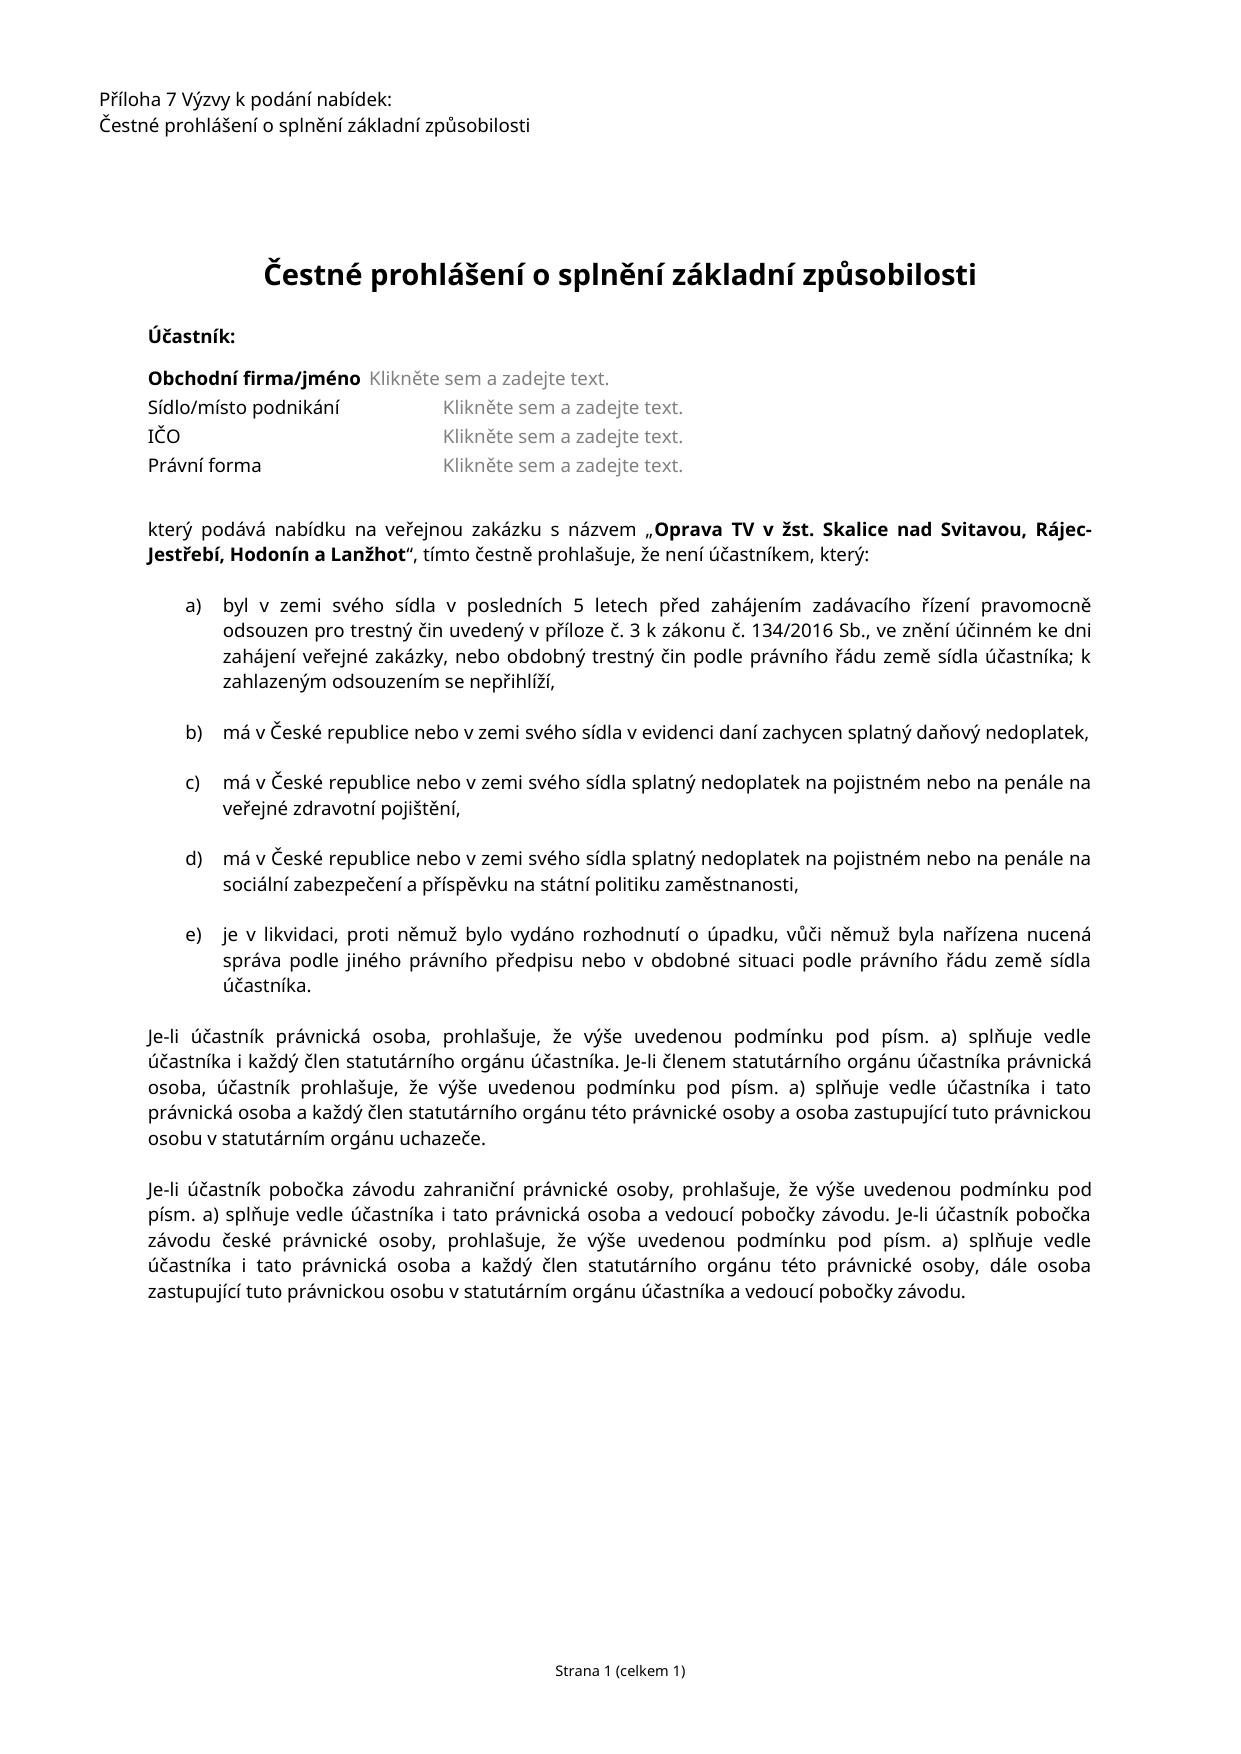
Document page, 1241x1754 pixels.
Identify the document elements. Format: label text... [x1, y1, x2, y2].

text IČO [148, 420, 1093, 449]
title Čestné prohlášení o splnění základní způsobilosti [148, 254, 1093, 293]
list je v likvidaci, proti němuž bylo vydáno rozhodnutí o úpadku, vůči němuž byla nařízena nucená správa podle jiného právního předpisu nebo v obdobné situaci podle právního řádu země sídla účastníka. [185, 922, 1093, 998]
list má v České republice nebo v zemi svého sídla splatný nedoplatek na pojistném nebo na penále na veřejné zdravotní pojištění, [185, 769, 1093, 821]
list má v České republice nebo v zemi svého sídla v evidenci daní zachycen splatný daňový nedoplatek, [185, 719, 1093, 744]
text Je-li účastník pobočka závodu zahraniční právnické osoby, prohlašuje, že výše uvedenou podmínku pod písm. a) splňuje vedle účastníka i tato právnická osoba a vedoucí pobočky závodu. Je-li účastník pobočka závodu české právnické osoby, prohlašuje, že výše uvedenou podmínku pod písm. a) splňuje vedle účastníka i tato právnická osoba a každý člen statutárního orgánu této právnické osoby, dále osoba zastupující tuto právnickou osobu v statutárním orgánu účastníka a vedoucí pobočky závodu. [148, 1176, 1093, 1304]
text Právní forma [148, 449, 1093, 478]
list má v České republice nebo v zemi svého sídla splatný nedoplatek na pojistném nebo na penále na sociální zabezpečení a příspěvku na státní politiku zaměstnanosti, [185, 846, 1093, 897]
text Sídlo/místo podnikání [148, 391, 1093, 420]
text Obchodní firma/jméno [148, 362, 1093, 391]
list byl v zemi svého sídla v posledních 5 letech před zahájením zadávacího řízení pravomocně odsouzen pro trestný čin uvedený v příloze č. 3 k zákonu č. 134/2016 Sb., ve znění účinném ke dni zahájení veřejné zakázky, nebo obdobný trestný čin podle právního řádu země sídla účastníka; k zahlazeným odsouzením se nepřihlíží, [185, 592, 1093, 694]
text Je-li účastník právnická osoba, prohlašuje, že výše uvedenou podmínku pod písm. a) splňuje vedle účastníka i každý člen statutárního orgánu účastníka. Je-li členem statutárního orgánu účastníka právnická osoba, účastník prohlašuje, že výše uvedenou podmínku pod písm. a) splňuje vedle účastníka i tato právnická osoba a každý člen statutárního orgánu této právnické osoby a osoba zastupující tuto právnickou osobu v statutárním orgánu uchazeče. [148, 1023, 1093, 1151]
text Účastník: [148, 318, 1093, 349]
text který podává nabídku na veřejnou zakázku s názvem „Oprava TV v žst. Skalice nad Svitavou, Rájec-Jestřebí, Hodonín a Lanžhot“, tímto čestně prohlašuje, že není účastníkem, který: [148, 516, 1093, 567]
